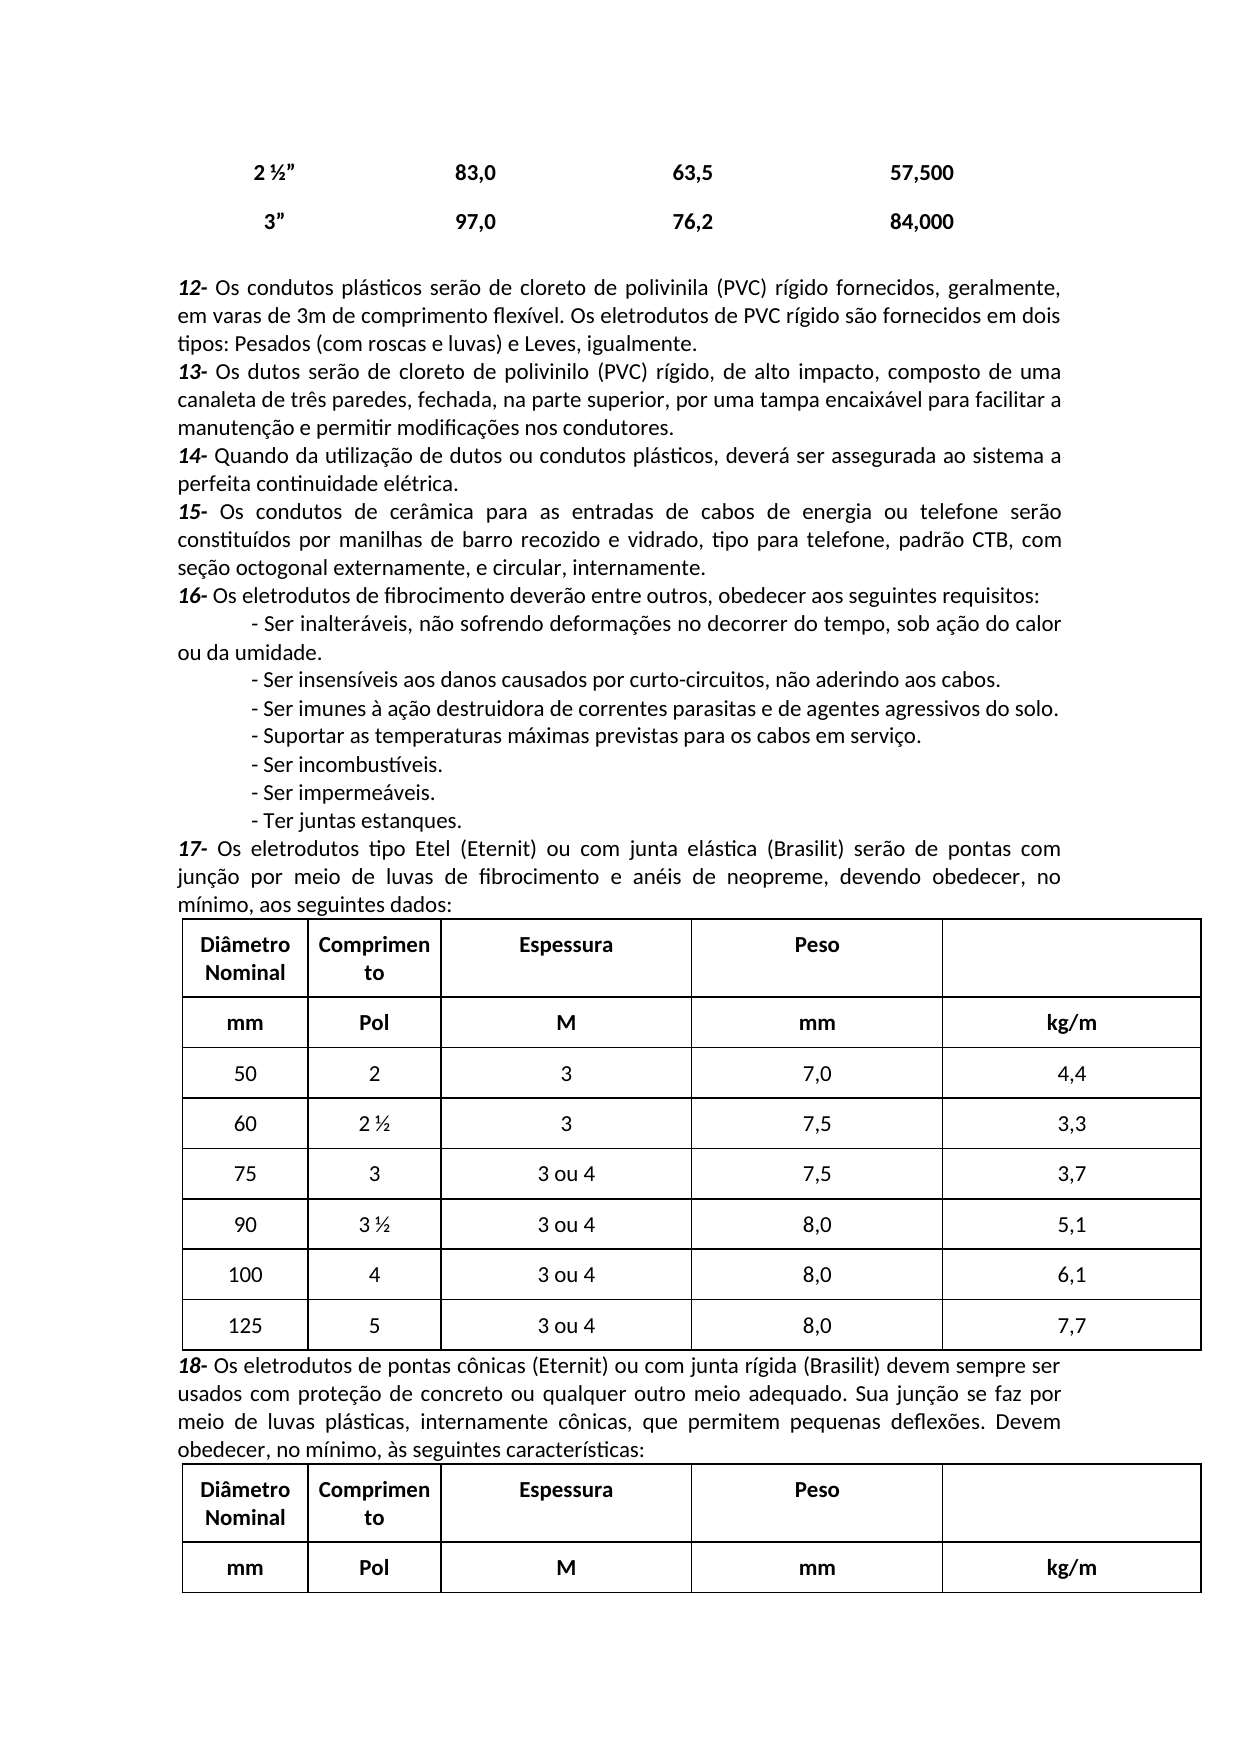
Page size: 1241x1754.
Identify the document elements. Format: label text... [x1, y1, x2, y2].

table_cell 7,7 [943, 1300, 1200, 1349]
table_cell Pol [309, 1543, 440, 1592]
table_cell 8,0 [692, 1250, 942, 1299]
table_cell 3 ou 4 [442, 1250, 691, 1299]
text 14- Quando da utilização de dutos ou condutos plásticos, deverá ser assegurada ao sistema a perfeita continuidade elétrica. [177, 441, 1063, 497]
table_cell 3,3 [943, 1099, 1200, 1147]
table_cell 7,5 [692, 1099, 942, 1147]
table_cell 50 [183, 1048, 307, 1097]
table_cell 6,1 [943, 1250, 1200, 1299]
table_cell mm [183, 1543, 307, 1592]
table_cell kg/m [943, 1543, 1200, 1592]
table_header [943, 1465, 1200, 1541]
table_cell 2 ½ [309, 1099, 440, 1147]
table_cell 84,000 [801, 196, 1043, 245]
table_header Comprimento [309, 920, 440, 996]
table_cell 57,500 [801, 148, 1043, 196]
table_cell 3 ½ [309, 1200, 440, 1248]
table_header Diâmetro Nominal [183, 1465, 307, 1541]
text - Ser impermeáveis. [177, 778, 1063, 806]
table_cell Pol [309, 998, 440, 1047]
table_cell 90 [183, 1200, 307, 1248]
table_cell 8,0 [692, 1200, 942, 1248]
table_cell 3 [442, 1099, 691, 1147]
table_cell 3 [309, 1149, 440, 1198]
text 13- Os dutos serão de cloreto de polivinilo (PVC) rígido, de alto impacto, composto de uma canaleta de três paredes, fechada, na parte superior, por uma tampa encaixável para facilitar a manutenção e permitir modificações nos condutores. [177, 357, 1063, 441]
table_cell 3 ou 4 [442, 1149, 691, 1198]
table_cell 63,5 [584, 148, 801, 196]
table_cell 75 [183, 1149, 307, 1198]
text 12- Os condutos plásticos serão de cloreto de polivinila (PVC) rígido fornecidos, geralmente, em varas de 3m de comprimento flexível. Os eletrodutos de PVC rígido são fornecidos em dois tipos: Pesados (com roscas e luvas) e Leves, igualmente. [177, 273, 1063, 357]
text - Ser insensíveis aos danos causados por curto-circuitos, não aderindo aos cabos. [177, 666, 1063, 694]
text 16- Os eletrodutos de fibrocimento deverão entre outros, obedecer aos seguintes requisitos: [177, 582, 1063, 609]
table_cell 2 [309, 1048, 440, 1097]
table_cell 2 ½” [183, 148, 367, 196]
text - Ter juntas estanques. [177, 806, 1063, 834]
table_cell 3 [442, 1048, 691, 1097]
table_cell mm [692, 1543, 942, 1592]
table_header Espessura [442, 920, 691, 996]
table_cell 83,0 [367, 148, 584, 196]
table_header Espessura [442, 1465, 691, 1541]
table_cell mm [183, 998, 307, 1047]
table_header [943, 920, 1200, 996]
table_cell 5 [309, 1300, 440, 1349]
table_header Diâmetro Nominal [183, 920, 307, 996]
table_header Peso [692, 1465, 942, 1541]
table_cell 8,0 [692, 1300, 942, 1349]
table_cell 5,1 [943, 1200, 1200, 1248]
table_cell 97,0 [367, 196, 584, 245]
text - Suportar as temperaturas máximas previstas para os cabos em serviço. [177, 722, 1063, 750]
text 18- Os eletrodutos de pontas cônicas (Eternit) ou com junta rígida (Brasilit) devem sempre ser usados com proteção de concreto ou qualquer outro meio adequado. Sua junção se faz por meio de luvas plásticas, internamente cônicas, que permitem pequenas deflexões. Devem obedecer, no mínimo, às seguintes características: [177, 1351, 1063, 1463]
table_cell M [442, 998, 691, 1047]
table_cell mm [692, 998, 942, 1047]
table_header Peso [692, 920, 942, 996]
table_cell 3 ou 4 [442, 1300, 691, 1349]
table_cell 125 [183, 1300, 307, 1349]
table_cell 76,2 [584, 196, 801, 245]
table_cell 100 [183, 1250, 307, 1299]
table_cell 3 ou 4 [442, 1200, 691, 1248]
table_header Comprimento [309, 1465, 440, 1541]
table_cell 7,0 [692, 1048, 942, 1097]
table_cell 4,4 [943, 1048, 1200, 1097]
text - Ser inalteráveis, não sofrendo deformações no decorrer do tempo, sob ação do calor ou da umidade. [177, 609, 1063, 666]
table_cell M [442, 1543, 691, 1592]
table_cell 3” [183, 196, 367, 245]
text 17- Os eletrodutos tipo Etel (Eternit) ou com junta elástica (Brasilit) serão de pontas com junção por meio de luvas de fibrocimento e anéis de neopreme, devendo obedecer, no mínimo, aos seguintes dados: [177, 834, 1063, 918]
table_cell 3,7 [943, 1149, 1200, 1198]
table_cell 4 [309, 1250, 440, 1299]
table_cell 7,5 [692, 1149, 942, 1198]
text - Ser incombustíveis. [177, 750, 1063, 778]
table_cell kg/m [943, 998, 1200, 1047]
text 15- Os condutos de cerâmica para as entradas de cabos de energia ou telefone serão constituídos por manilhas de barro recozido e vidrado, tipo para telefone, padrão CTB, com seção octogonal externamente, e circular, internamente. [177, 497, 1063, 582]
text - Ser imunes à ação destruidora de correntes parasitas e de agentes agressivos do solo. [177, 694, 1063, 722]
table_cell 60 [183, 1099, 307, 1147]
